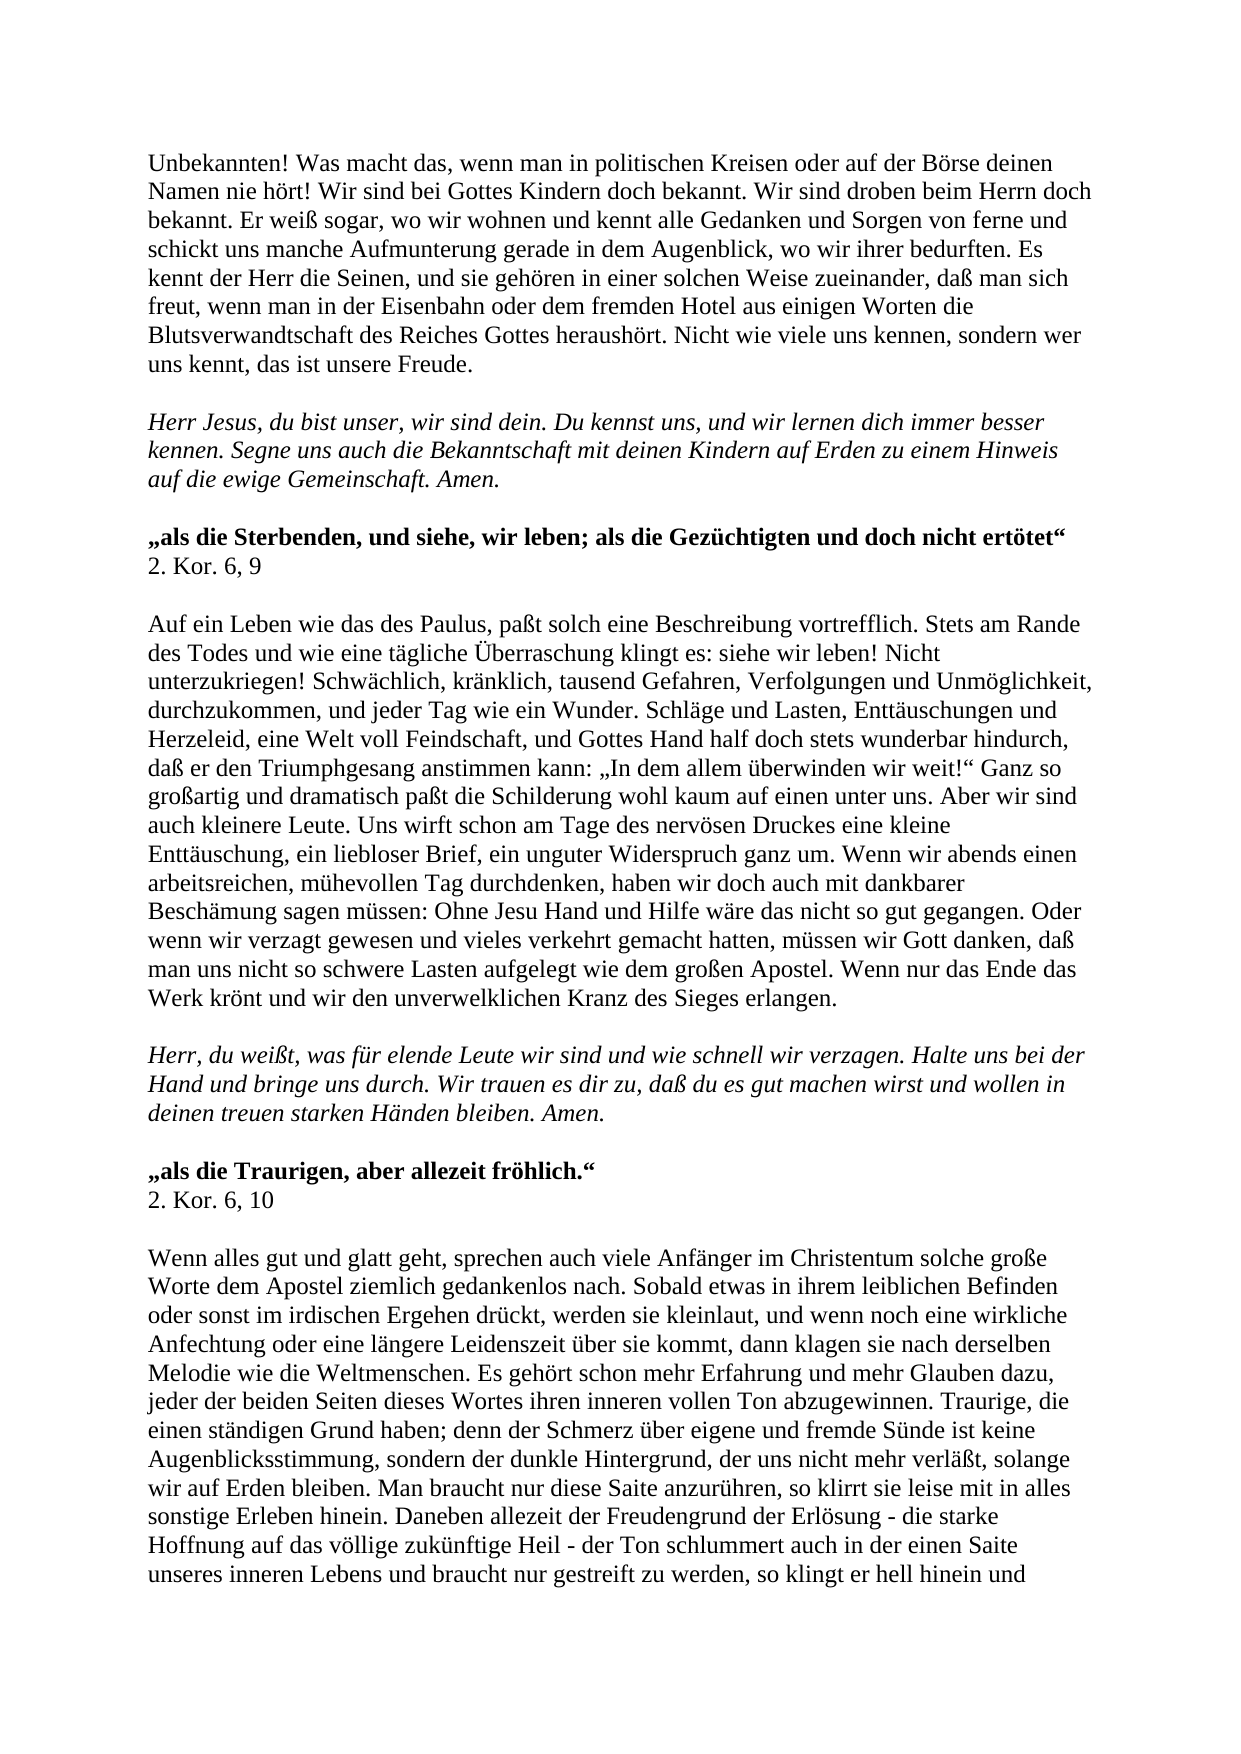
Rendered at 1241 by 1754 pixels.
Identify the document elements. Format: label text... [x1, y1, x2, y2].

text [148, 148, 1093, 378]
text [148, 1243, 1093, 1588]
text Herr, du weißt, was für elende Leute wir sind und wie schnell wir verzagen. Halte uns bei der Hand und bringe uns durch. Wir trauen es dir zu, daß du es gut machen wirst und wollen in deinen treuen starken Händen bleiben. Amen. [148, 1041, 1093, 1127]
text „als die Sterbenden, und siehe, wir leben; als die Gezüchtigten und doch nicht ertötet“ 2. Kor. 6, 9 [148, 522, 1093, 580]
text Herr Jesus, du bist unser, wir sind dein. Du kennst uns, und wir lernen dich immer besser kennen. Segne uns auch die Bekanntschaft mit deinen Kindern auf Erden zu einem Hinweis auf die ewige Gemeinschaft. Amen. [148, 407, 1093, 493]
text Auf ein Leben wie das des Paulus, paßt solch eine Beschreibung vortrefflich. Stets am Rande des Todes und wie eine tägliche Überraschung klingt es: siehe wir leben! Nicht unterzukriegen! Schwächlich, kränklich, tausend Gefahren, Verfolgungen und Unmöglichkeit, durchzukommen, und jeder Tag wie ein Wunder. Schläge und Lasten, Enttäuschungen und Herzeleid, eine Welt voll Feindschaft, und Gottes Hand half doch stets wunderbar hindurch, daß er den Triumphgesang anstimmen kann: „In dem allem überwinden wir weit!“ Ganz so großartig und dramatisch paßt die Schilderung wohl kaum auf einen unter uns. Aber wir sind auch kleinere Leute. Uns wirft schon am Tage des nervösen Druckes eine kleine Enttäuschung, ein liebloser Brief, ein unguter Widerspruch ganz um. Wenn wir abends einen arbeitsreichen, mühevollen Tag durchdenken, haben wir doch auch mit dankbarer Beschämung sagen müssen: Ohne Jesu Hand und Hilfe wäre das nicht so gut gegangen. Oder wenn wir verzagt gewesen und vieles verkehrt gemacht hatten, müssen wir Gott danken, daß man uns nicht so schwere Lasten aufgelegt wie dem großen Apostel. Wenn nur das Ende das Werk krönt und wir den unverwelklichen Kranz des Sieges erlangen. [148, 609, 1093, 1011]
text „als die Traurigen, aber allezeit fröhlich.“ 2. Kor. 6, 10 [148, 1156, 1093, 1213]
